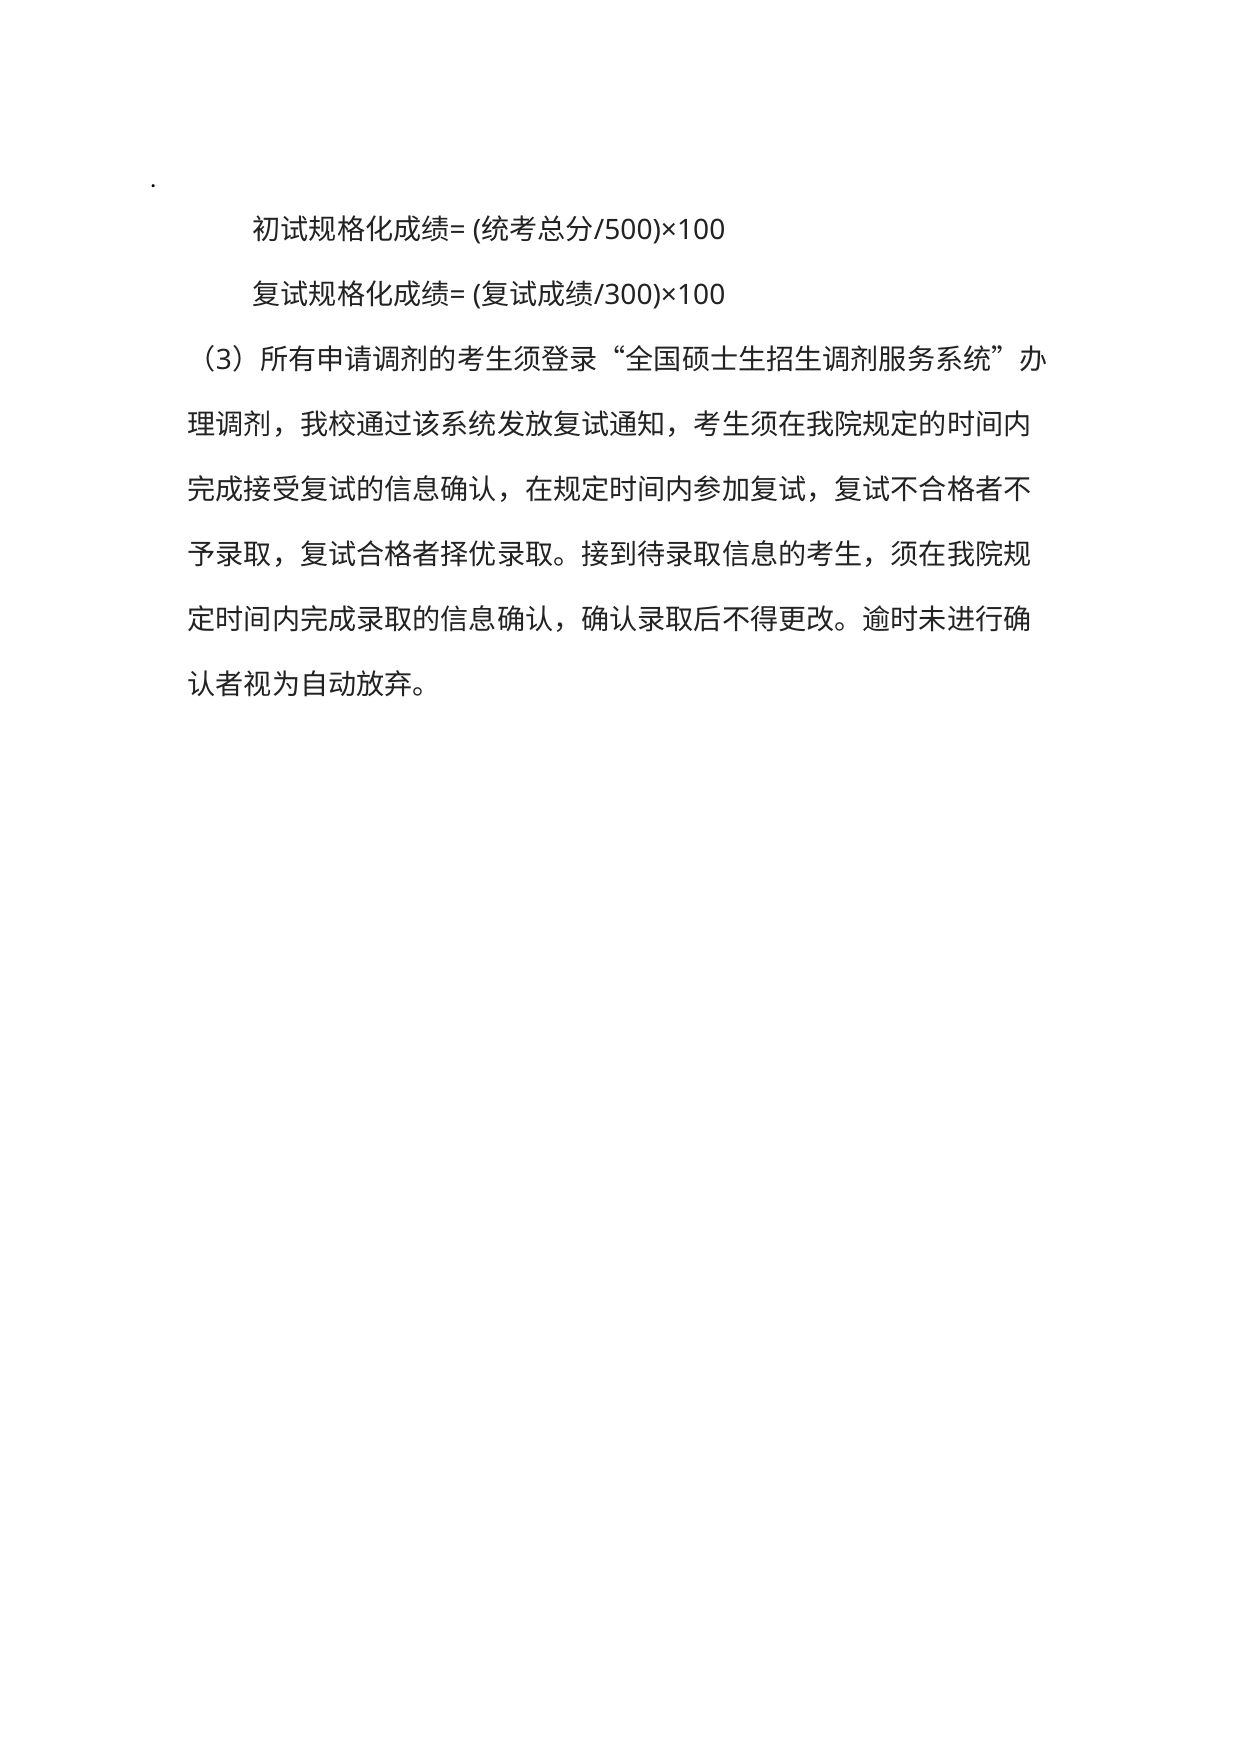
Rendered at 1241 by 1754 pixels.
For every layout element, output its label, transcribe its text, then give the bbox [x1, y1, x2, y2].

text （3）所有申请调剂的考生须登录“全国硕士生招生调剂服务系统”办理调剂，我校通过该系统发放复试通知，考生须在我院规定的时间内完成接受复试的信息确认，在规定时间内参加复试，复试不合格者不予录取，复试合格者择优录取。接到待录取信息的考生，须在我院规定时间内完成录取的信息确认，确认录取后不得更改。逾时未进行确认者视为自动放弃。 [187, 324, 1053, 714]
text 复试规格化成绩= (复试成绩/300)×100 [187, 259, 1053, 324]
text 初试规格化成绩= (统考总分/500)×100 [187, 194, 1053, 259]
